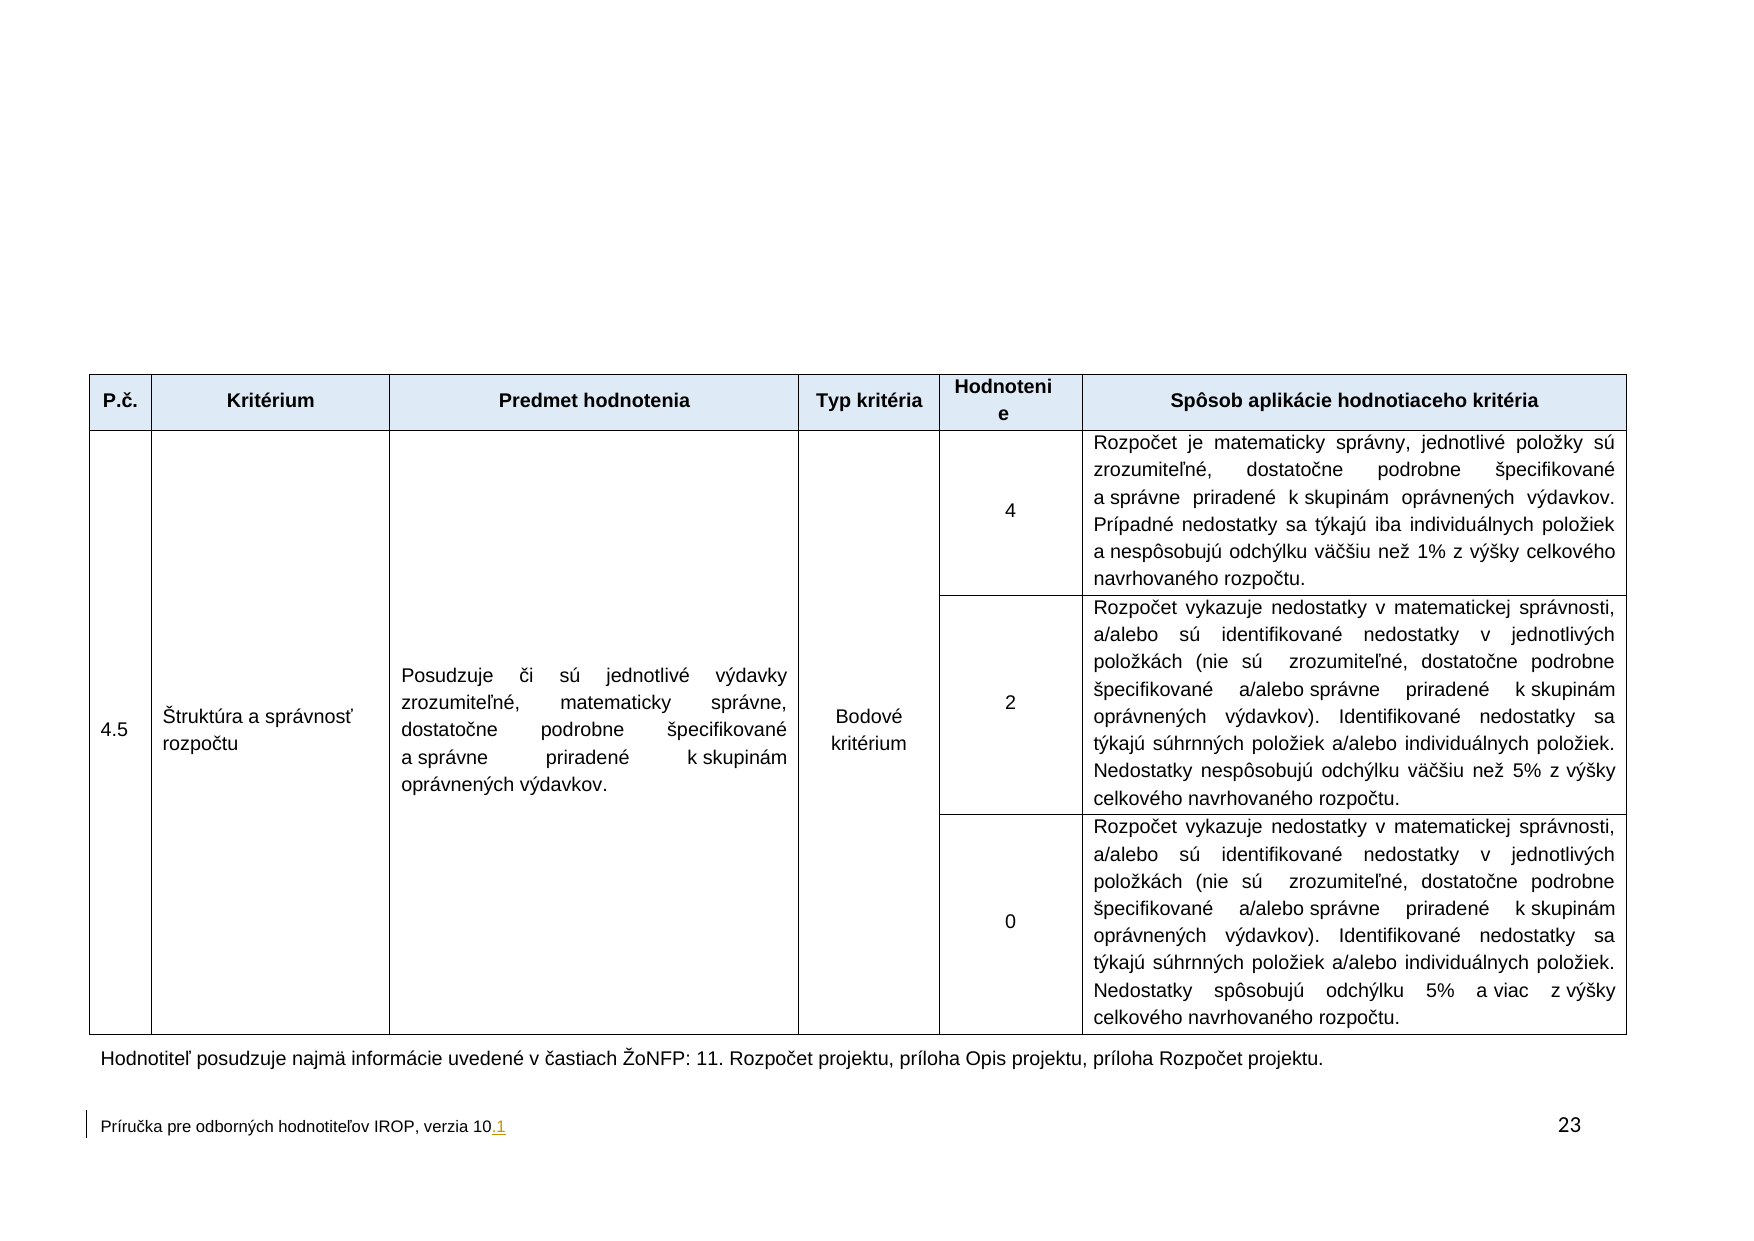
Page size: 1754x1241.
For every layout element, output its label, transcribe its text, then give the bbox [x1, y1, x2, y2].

table_cell 4.5 [90, 431, 151, 1033]
table_cell 0 [940, 815, 1082, 1033]
text Hodnotiteľ posudzuje najmä informácie uvedené v častiach ŽoNFP: 11. Rozpočet projektu, príloha Opis projektu, príloha Rozpočet projektu. [100, 1047, 1653, 1070]
table_cell Štruktúra a správnosť rozpočtu [152, 431, 389, 1033]
table_cell Rozpočet vykazuje nedostatky v matematickej správnosti, a/alebo sú identifikované nedostatky v jednotlivých položkách (nie sú zrozumiteľné, dostatočne podrobne špecifikované a/alebo správne priradené k skupinám oprávnených výdavkov). Identifikované nedostatky sa týkajú súhrnných položiek a/alebo individuálnych položiek. Nedostatky nespôsobujú odchýlku väčšiu než 5% z výšky celkového navrhovaného rozpočtu. [1083, 596, 1626, 814]
table_header Predmet hodnotenia [390, 375, 798, 430]
table_cell 4 [940, 431, 1082, 595]
table_header Typ kritéria [799, 375, 939, 430]
table_cell Bodové kritérium [799, 431, 939, 1033]
table_header P.č. [90, 375, 151, 430]
table_header Spôsob aplikácie hodnotiaceho kritéria [1083, 375, 1626, 430]
table_cell Rozpočet vykazuje nedostatky v matematickej správnosti, a/alebo sú identifikované nedostatky v jednotlivých položkách (nie sú zrozumiteľné, dostatočne podrobne špecifikované a/alebo správne priradené k skupinám oprávnených výdavkov). Identifikované nedostatky sa týkajú súhrnných položiek a/alebo individuálnych položiek. Nedostatky spôsobujú odchýlku 5% a viac z výšky celkového navrhovaného rozpočtu. [1083, 815, 1626, 1033]
table_header Hodnotenie [940, 375, 1082, 430]
table_cell Rozpočet je matematicky správny, jednotlivé položky sú zrozumiteľné, dostatočne podrobne špecifikované a správne priradené k skupinám oprávnených výdavkov. Prípadné nedostatky sa týkajú iba individuálnych položiek a nespôsobujú odchýlku väčšiu než 1% z výšky celkového navrhovaného rozpočtu. [1083, 431, 1626, 595]
table_cell Posudzuje či sú jednotlivé výdavky zrozumiteľné, matematicky správne, dostatočne podrobne špecifikované a správne priradené k skupinám oprávnených výdavkov. [390, 431, 798, 1033]
table_header Kritérium [152, 375, 389, 430]
table_cell 2 [940, 596, 1082, 814]
